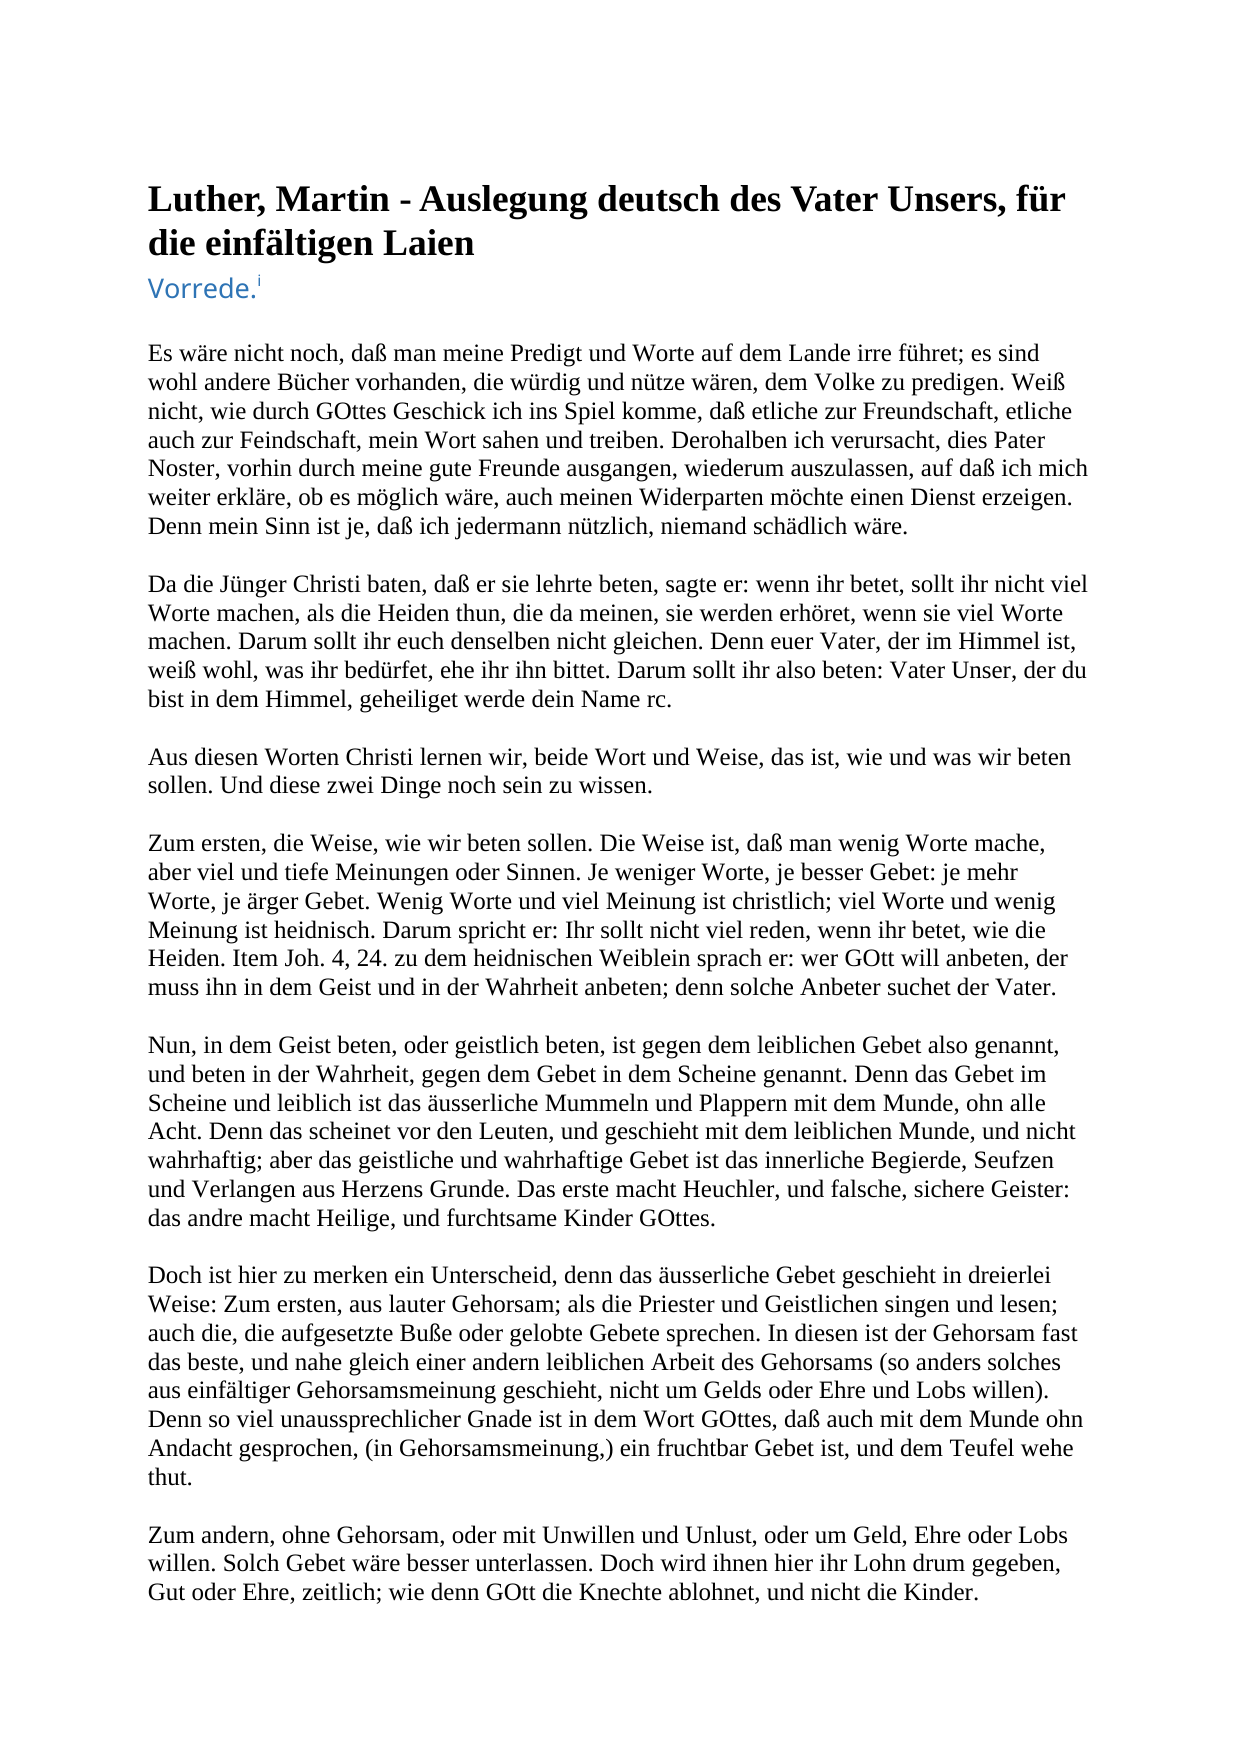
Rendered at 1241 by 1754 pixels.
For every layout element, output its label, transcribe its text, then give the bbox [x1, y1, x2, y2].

subtitle Vorrede. [148, 269, 1093, 306]
text Da die Jünger Christi baten, daß er sie lehrte beten, sagte er: wenn ihr betet, sollt ihr nicht viel Worte machen, als die Heiden thun, die da meinen, sie werden erhöret, wenn sie viel Worte machen. Darum sollt ihr euch denselben nicht gleichen. Denn euer Vater, der im Himmel ist, weiß wohl, was ihr bedürfet, ehe ihr ihn bittet. Darum sollt ihr also beten: Vater Unser, der du bist in dem Himmel, geheiliget werde dein Name rc. [148, 569, 1093, 713]
text Es wäre nicht noch, daß man meine Predigt und Worte auf dem Lande irre führet; es sind wohl andere Bücher vorhanden, die würdig und nütze wären, dem Volke zu predigen. Weiß nicht, wie durch GOttes Geschick ich ins Spiel komme, daß etliche zur Freundschaft, etliche auch zur Feindschaft, mein Wort sahen und treiben. Derohalben ich verursacht, dies Pater Noster, vorhin durch meine gute Freunde ausgangen, wiederum auszulassen, auf daß ich mich weiter erkläre, ob es möglich wäre, auch meinen Widerparten möchte einen Dienst erzeigen. Denn mein Sinn ist je, daß ich jedermann nützlich, niemand schädlich wäre. [148, 338, 1093, 540]
text Nun, in dem Geist beten, oder geistlich beten, ist gegen dem leiblichen Gebet also genannt, und beten in der Wahrheit, gegen dem Gebet in dem Scheine genannt. Denn das Gebet im Scheine und leiblich ist das äusserliche Mummeln und Plappern mit dem Munde, ohn alle Acht. Denn das scheinet vor den Leuten, und geschieht mit dem leiblichen Munde, und nicht wahrhaftig; aber das geistliche und wahrhaftige Gebet ist das innerliche Begierde, Seufzen und Verlangen aus Herzens Grunde. Das erste macht Heuchler, und falsche, sichere Geister: das andre macht Heilige, und furchtsame Kinder GOttes. [148, 1030, 1093, 1231]
text Aus diesen Worten Christi lernen wir, beide Wort und Weise, das ist, wie und was wir beten sollen. Und diese zwei Dinge noch sein zu wissen. [148, 742, 1093, 799]
text Zum ersten, die Weise, wie wir beten sollen. Die Weise ist, daß man wenig Worte mache, aber viel und tiefe Meinungen oder Sinnen. Je weniger Worte, je besser Gebet: je mehr Worte, je ärger Gebet. Wenig Worte und viel Meinung ist christlich; viel Worte und wenig Meinung ist heidnisch. Darum spricht er: Ihr sollt nicht viel reden, wenn ihr betet, wie die Heiden. Item Joh. 4, 24. zu dem heidnischen Weiblein sprach er: wer GOtt will anbeten, der muss ihn in dem Geist und in der Wahrheit anbeten; denn solche Anbeter suchet der Vater. [148, 828, 1093, 1001]
text Zum andern, ohne Gehorsam, oder mit Unwillen und Unlust, oder um Geld, Ehre oder Lobs willen. Solch Gebet wäre besser unterlassen. Doch wird ihnen hier ihr Lohn drum gegeben, Gut oder Ehre, zeitlich; wie denn GOtt die Knechte ablohnet, und nicht die Kinder. [148, 1520, 1093, 1606]
subtitle Luther, Martin - Auslegung deutsch des Vater Unsers, für die einfältigen Laien [148, 177, 1093, 263]
text Doch ist hier zu merken ein Unterscheid, denn das äusserliche Gebet geschieht in dreierlei Weise: Zum ersten, aus lauter Gehorsam; als die Priester und Geistlichen singen und lesen; auch die, die aufgesetzte Buße oder gelobte Gebete sprechen. In diesen ist der Gehorsam fast das beste, und nahe gleich einer andern leiblichen Arbeit des Gehorsams (so anders solches aus einfältiger Gehorsamsmeinung geschieht, nicht um Gelds oder Ehre und Lobs willen). Denn so viel unaussprechlicher Gnade ist in dem Wort GOttes, daß auch mit dem Munde ohn Andacht gesprochen, (in Gehorsamsmeinung,) ein fruchtbar Gebet ist, und dem Teufel wehe thut. [148, 1261, 1093, 1491]
